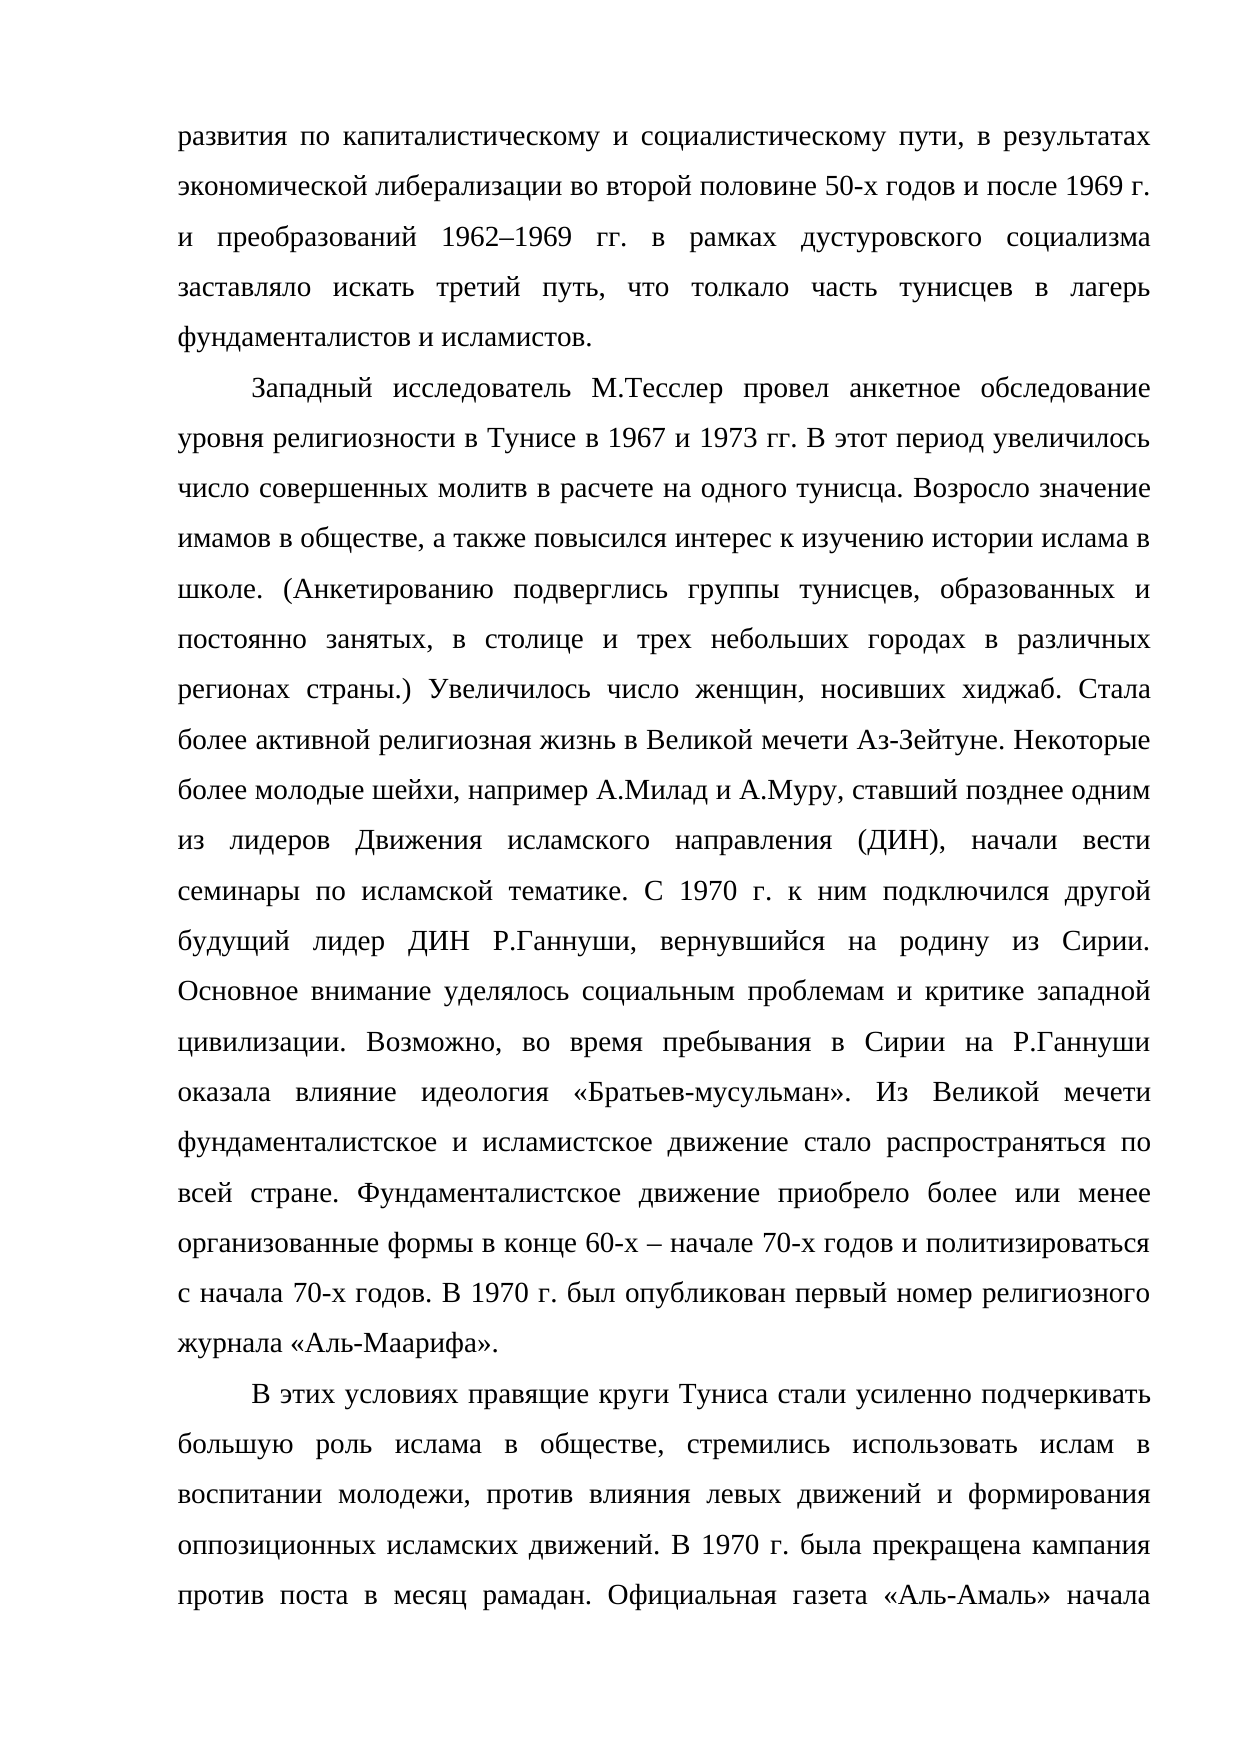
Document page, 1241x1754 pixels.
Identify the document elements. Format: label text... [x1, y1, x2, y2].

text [177, 1376, 1152, 1611]
text Западный исследователь М.Тесслер провел анкетное обследование уровня религиозности в Тунисе в 1967 и 1973 гг. В этот период увеличилось число совершенных молитв в расчете на одного тунисца. Возросло значение имамов в обществе, а также повысился интерес к изучению истории ислама в школе. (Анкетированию подверглись группы тунисцев, образованных и постоянно занятых, в столице и трех небольших городах в различных регионах страны.) Увеличилось число женщин, носивших хиджаб. Стала более активной религиозная жизнь в Великой мечети Аз-Зейтуне. Некоторые более молодые шейхи, например А.Милад и А.Муру, ставший позднее одним из лидеров Движения исламского направления (ДИН), начали вести семинары по исламской тематике. С 1970 г. к ним подключился другой будущий лидер ДИН Р.Ганнуши, вернувшийся на родину из Сирии. Основное внимание уделялось социальным проблемам и критике западной цивилизации. Возможно, во время пребывания в Сирии на Р.Ганнуши оказала влияние идеология «Братьев-мусульман». Из Великой мечети фундаменталистское и исламистское движение стало распространяться по всей стране. Фундаменталистское движение приобрело более или менее организованные формы в конце 60-х – начале 70-х годов и политизироваться с начала 70-х годов. В 1970 г. был опубликован первый номер религиозного журнала «Аль-Маарифа». [177, 370, 1152, 1359]
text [177, 118, 1152, 353]
